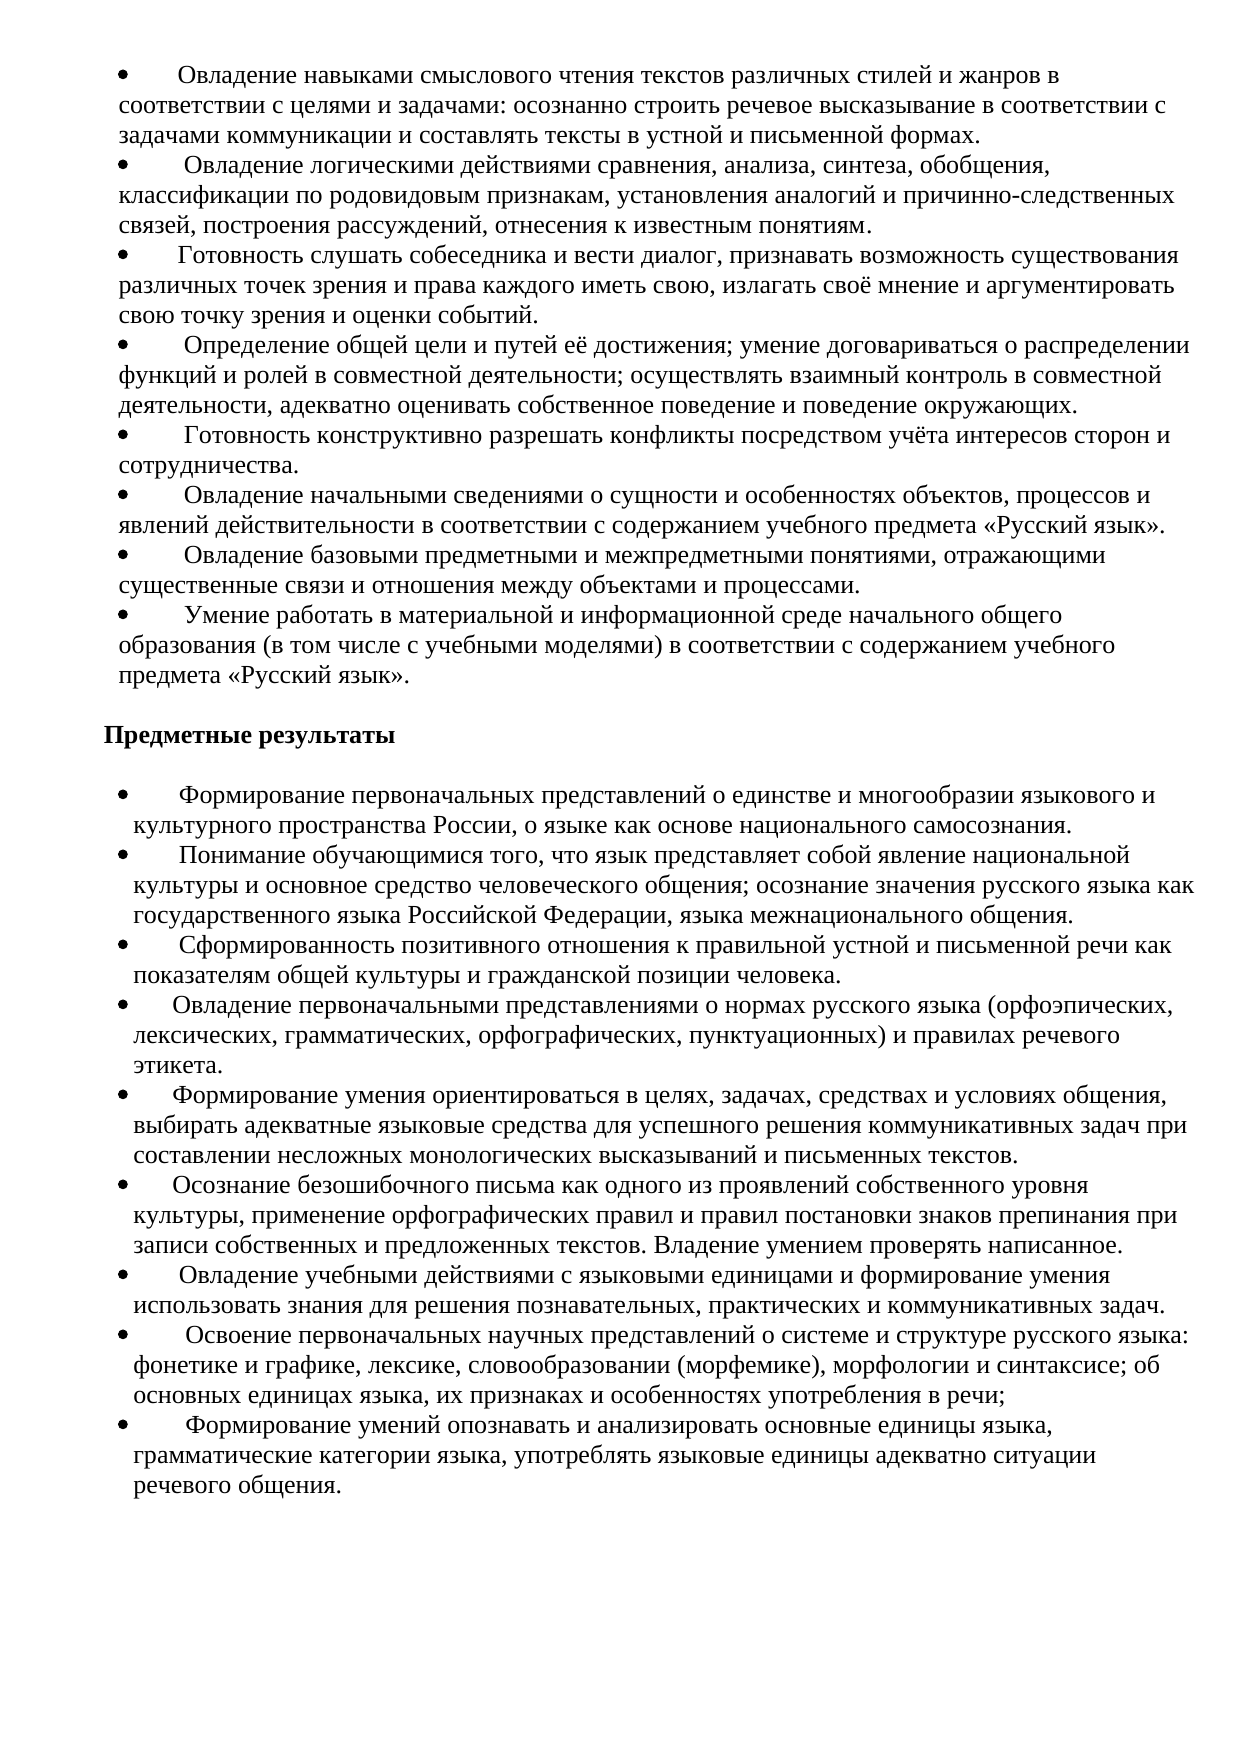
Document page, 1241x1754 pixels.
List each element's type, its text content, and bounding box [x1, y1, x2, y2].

list Определение общей цели и путей её достижения; умение договариваться о распределении функций и ролей в совместной деятельности; осуществлять взаимный контроль в совместной деятельности, адекватно оценивать собственное поведение и поведение окружающих. [103, 329, 1181, 419]
list Овладение начальными сведениями о сущности и особенностях объектов, процессов и явлений действительности в соответствии с содержанием учебного предмета «Русский язык». [103, 479, 1181, 539]
list Освоение первоначальных научных представлений о системе и структуре русского языка: фонетике и графике, лексике, словообразовании (морфемике), морфологии и синтаксисе; об основных единицах языка, их признаках и особенностях употребления в речи; [103, 1319, 1181, 1409]
list Овладение учебными действиями с языковыми единицами и формирование умения использовать знания для решения познавательных, практических и коммуникативных задач. [103, 1259, 1181, 1319]
list Формирование умений опознавать и анализировать основные единицы языка, грамматические категории языка, употреблять языковые единицы адекватно ситуации речевого общения. [103, 1409, 1181, 1499]
list Овладение логическими действиями сравнения, анализа, синтеза, обобщения, классификации по родовидовым признакам, установления аналогий и причинно-следственных связей, построения рассуждений, отнесения к известным понятиям. [103, 149, 1181, 239]
list Овладение навыками смыслового чтения текстов различных стилей и жанров в соответствии с целями и задачами: осознанно строить речевое высказывание в соответствии с задачами коммуникации и составлять тексты в устной и письменной формах. [103, 59, 1181, 149]
list Формирование умения ориентироваться в целях, задачах, средствах и условиях общения, выбирать адекватные языковые средства для успешного решения коммуникативных задач при составлении несложных монологических высказываний и письменных текстов. [103, 1079, 1181, 1169]
list Овладение первоначальными представлениями о нормах русского языка (орфоэпических, лексических, грамматических, орфографических, пунктуационных) и правилах речевого этикета. [103, 989, 1181, 1079]
text Предметные результаты [103, 719, 1196, 749]
list Готовность конструктивно разрешать конфликты посредством учёта интересов сторон и сотрудничества. [103, 419, 1181, 479]
list Овладение базовыми предметными и межпредметными понятиями, отражающими существенные связи и отношения между объектами и процессами. [103, 539, 1181, 599]
list Готовность слушать собеседника и вести диалог, признавать возможность существования различных точек зрения и права каждого иметь свою, излагать своё мнение и аргументировать свою точку зрения и оценки событий. [103, 239, 1181, 329]
list Умение работать в материальной и информационной среде начального общего образования (в том числе с учебными моделями) в соответствии с содержанием учебного предмета «Русский язык». [103, 599, 1181, 689]
list Осознание безошибочного письма как одного из проявлений собственного уровня культуры, применение орфографических правил и правил постановки знаков препинания при записи собственных и предложенных текстов. Владение умением проверять написанное. [103, 1169, 1181, 1259]
list Понимание обучающимися того, что язык представляет собой явление национальной культуры и основное средство человеческого общения; осознание значения русского языка как государственного языка Российской Федерации, языка межнационального общения. [103, 839, 1181, 929]
list Формирование первоначальных представлений о единстве и многообразии языкового и культурного пространства России, о языке как основе национального самосознания. [103, 779, 1181, 839]
list Сформированность позитивного отношения к правильной устной и письменной речи как показателям общей культуры и гражданской позиции человека. [103, 929, 1181, 989]
